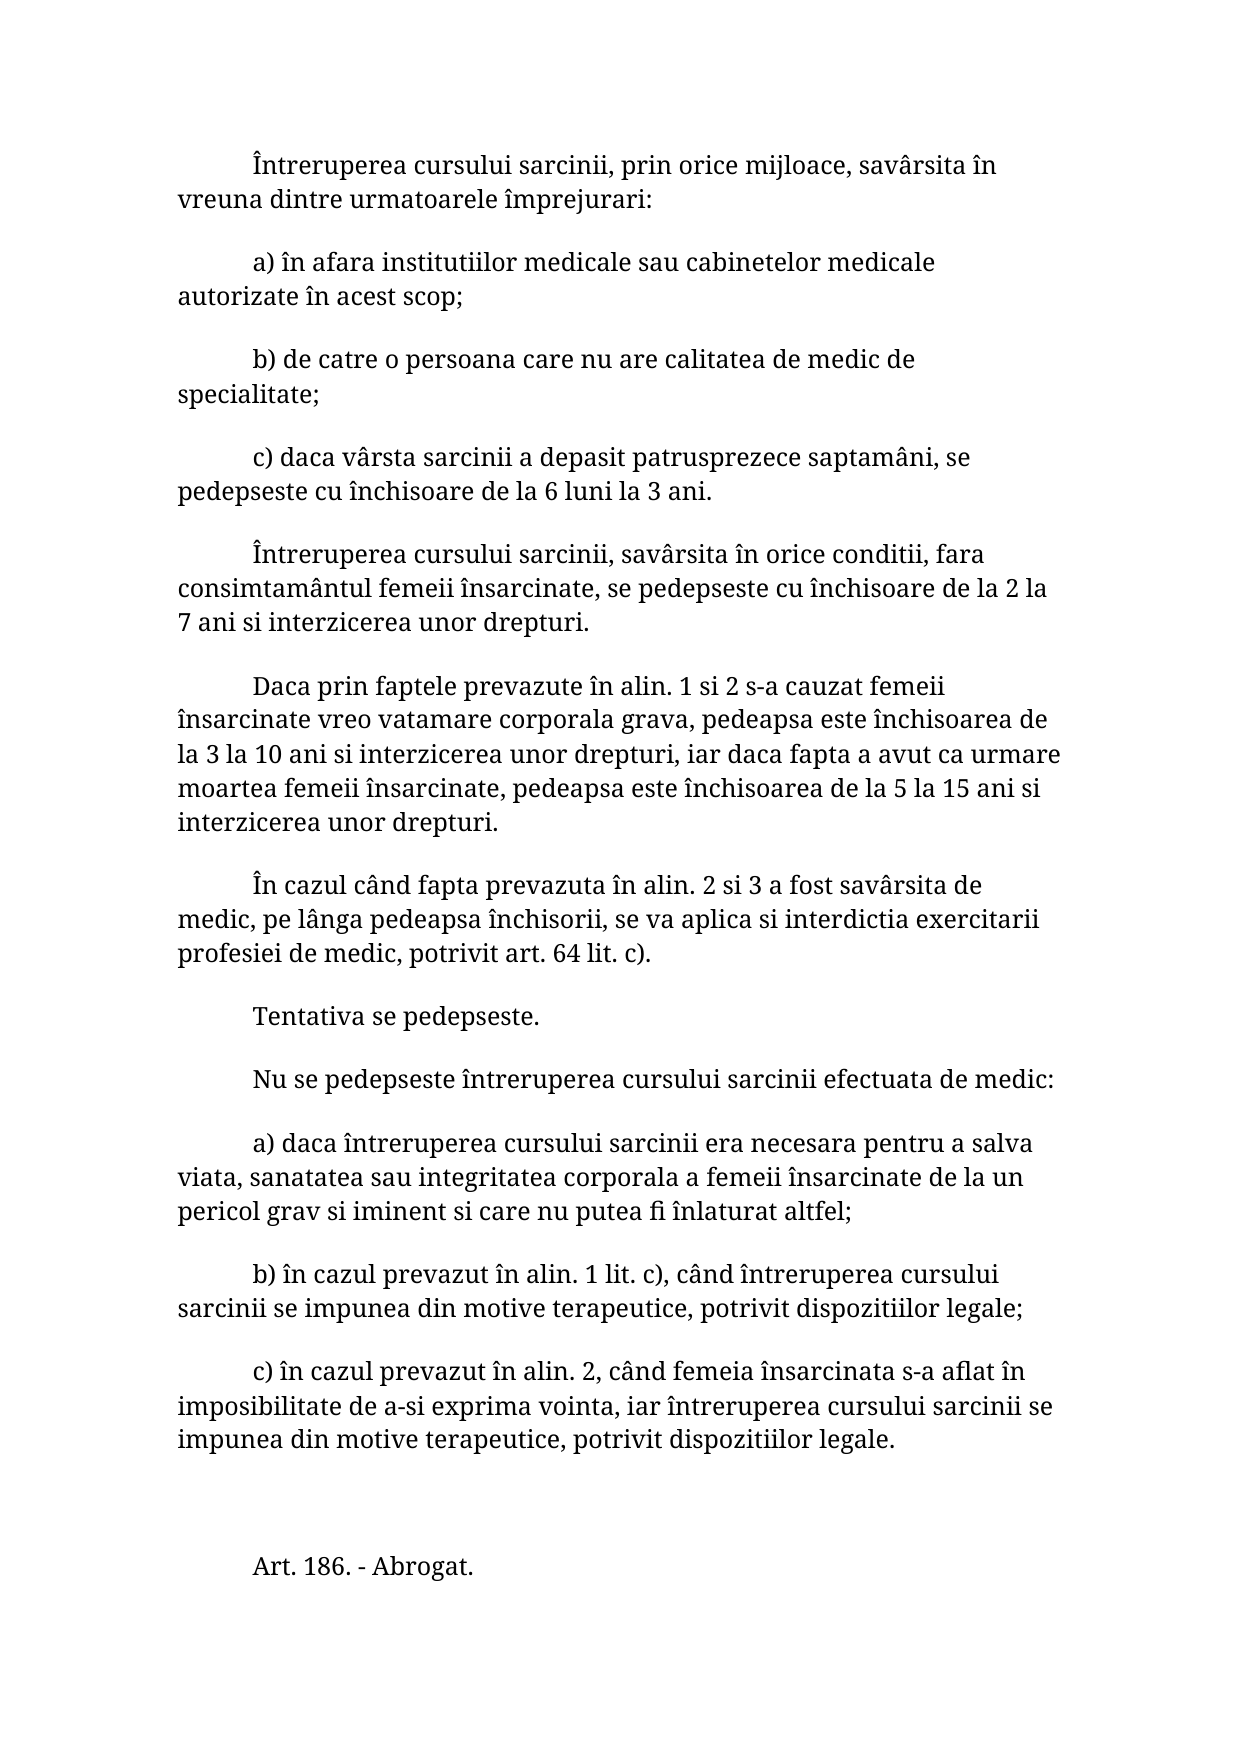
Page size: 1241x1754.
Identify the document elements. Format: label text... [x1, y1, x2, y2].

text Întreruperea cursului sarcinii, prin orice mijloace, savârsita în vreuna dintre urmatoarele împrejurari: [177, 148, 1063, 216]
text Întreruperea cursului sarcinii, savârsita în orice conditii, fara consimtamântul femeii însarcinate, se pedepseste cu închisoare de la 2 la 7 ani si interzicerea unor drepturi. [177, 537, 1063, 639]
text În cazul când fapta prevazuta în alin. 2 si 3 a fost savârsita de medic, pe lânga pedeapsa închisorii, se va aplica si interdictia exercitarii profesiei de medic, potrivit art. 64 lit. c). [177, 868, 1063, 970]
text a) în afara institutiilor medicale sau cabinetelor medicale autorizate în acest scop; [177, 245, 1063, 313]
text c) în cazul prevazut în alin. 2, când femeia însarcinata s-a aflat în imposibilitate de a-si exprima vointa, iar întreruperea cursului sarcinii se impunea din motive terapeutice, potrivit dispozitiilor legale. [177, 1354, 1063, 1456]
text c) daca vârsta sarcinii a depasit patrusprezece saptamâni, se pedepseste cu închisoare de la 6 luni la 3 ani. [177, 439, 1063, 508]
text b) în cazul prevazut în alin. 1 lit. c), când întreruperea cursului sarcinii se impunea din motive terapeutice, potrivit dispozitiilor legale; [177, 1257, 1063, 1325]
text Art. 186. - Abrogat. [177, 1549, 1063, 1583]
text Daca prin faptele prevazute în alin. 1 si 2 s-a cauzat femeii însarcinate vreo vatamare corporala grava, pedeapsa este închisoarea de la 3 la 10 ani si interzicerea unor drepturi, iar daca fapta a avut ca urmare moartea femeii însarcinate, pedeapsa este închisoarea de la 5 la 15 ani si interzicerea unor drepturi. [177, 668, 1063, 838]
text b) de catre o persoana care nu are calitatea de medic de specialitate; [177, 342, 1063, 410]
text a) daca întreruperea cursului sarcinii era necesara pentru a salva viata, sanatatea sau integritatea corporala a femeii însarcinate de la un pericol grav si iminent si care nu putea fi înlaturat altfel; [177, 1125, 1063, 1228]
text Nu se pedepseste întreruperea cursului sarcinii efectuata de medic: [177, 1062, 1063, 1096]
text Tentativa se pedepseste. [177, 999, 1063, 1033]
